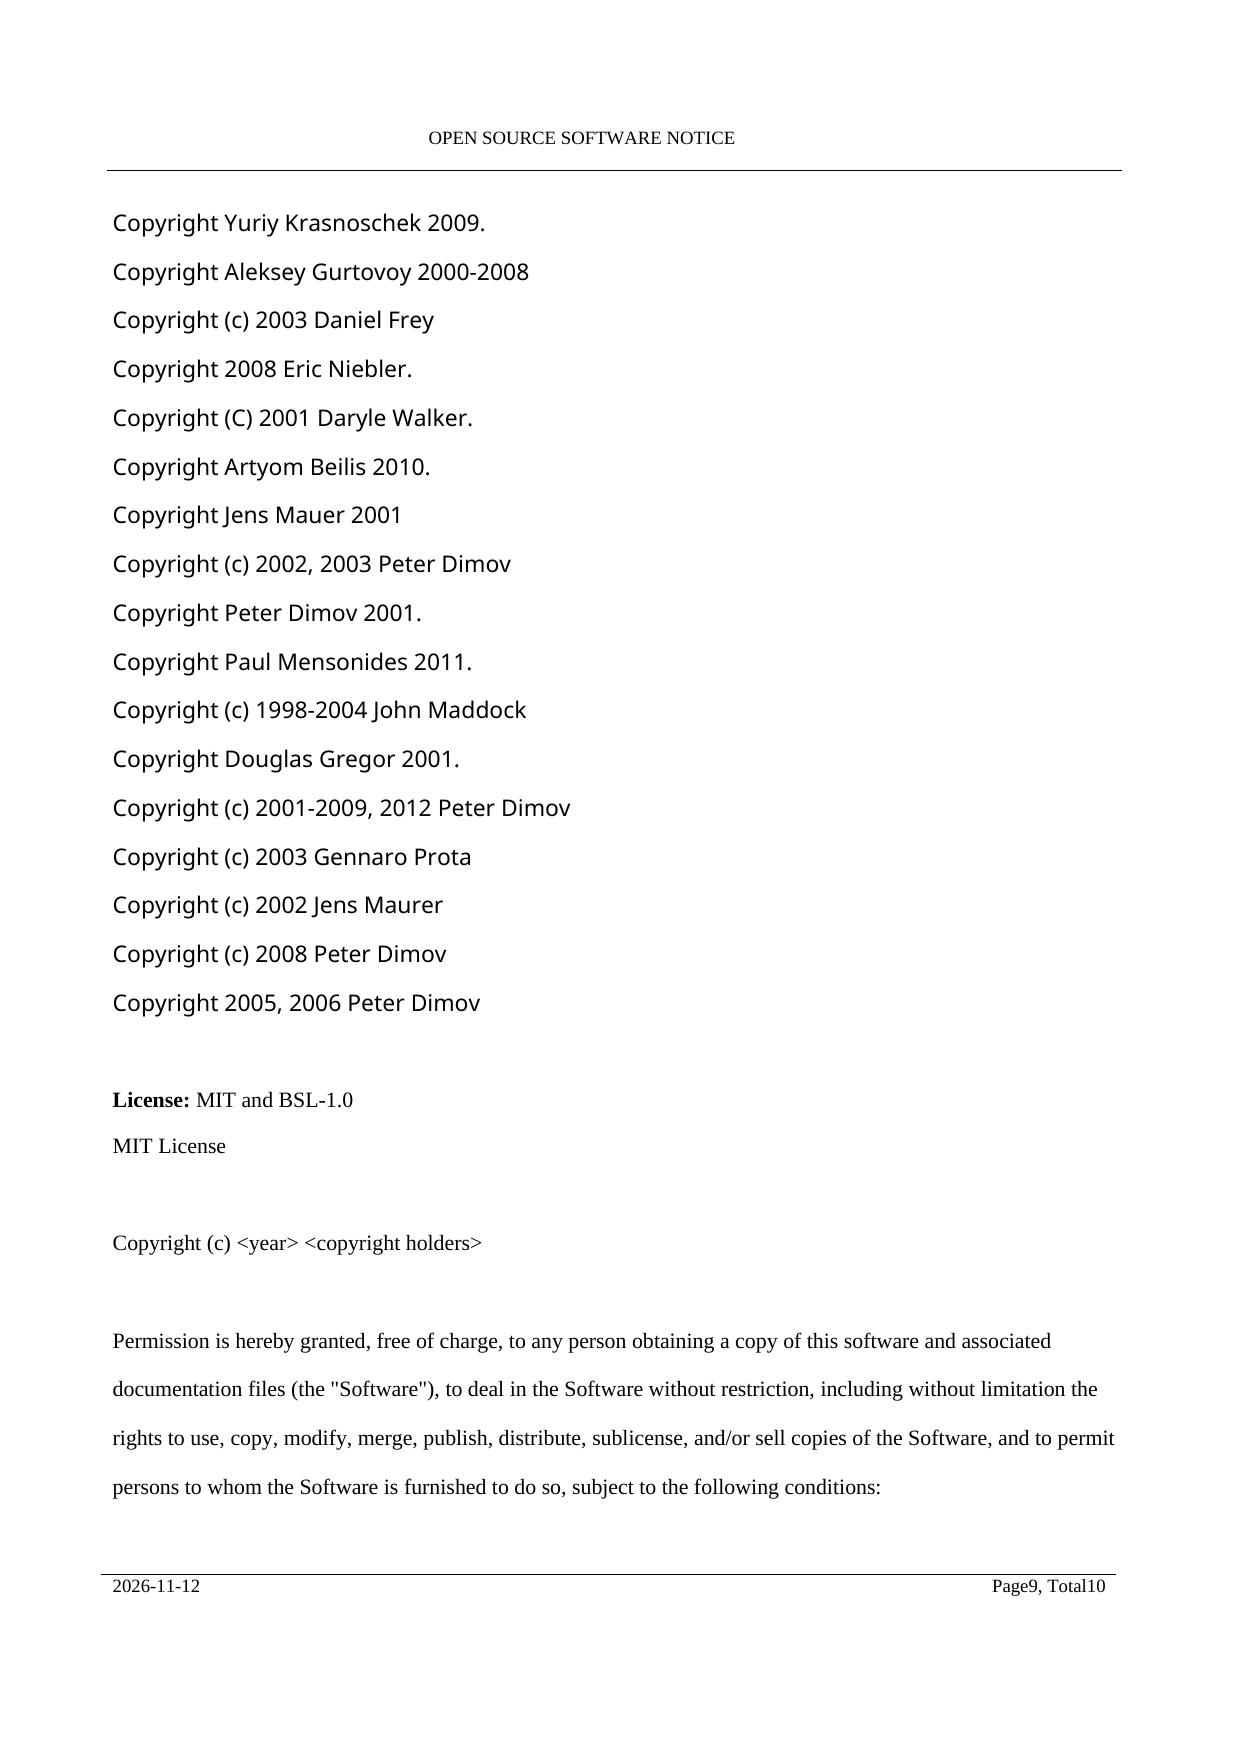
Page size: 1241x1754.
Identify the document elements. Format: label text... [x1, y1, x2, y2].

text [112, 1129, 1128, 1503]
text License: MIT and BSL-1.0 [112, 1084, 1128, 1116]
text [112, 206, 1128, 1068]
